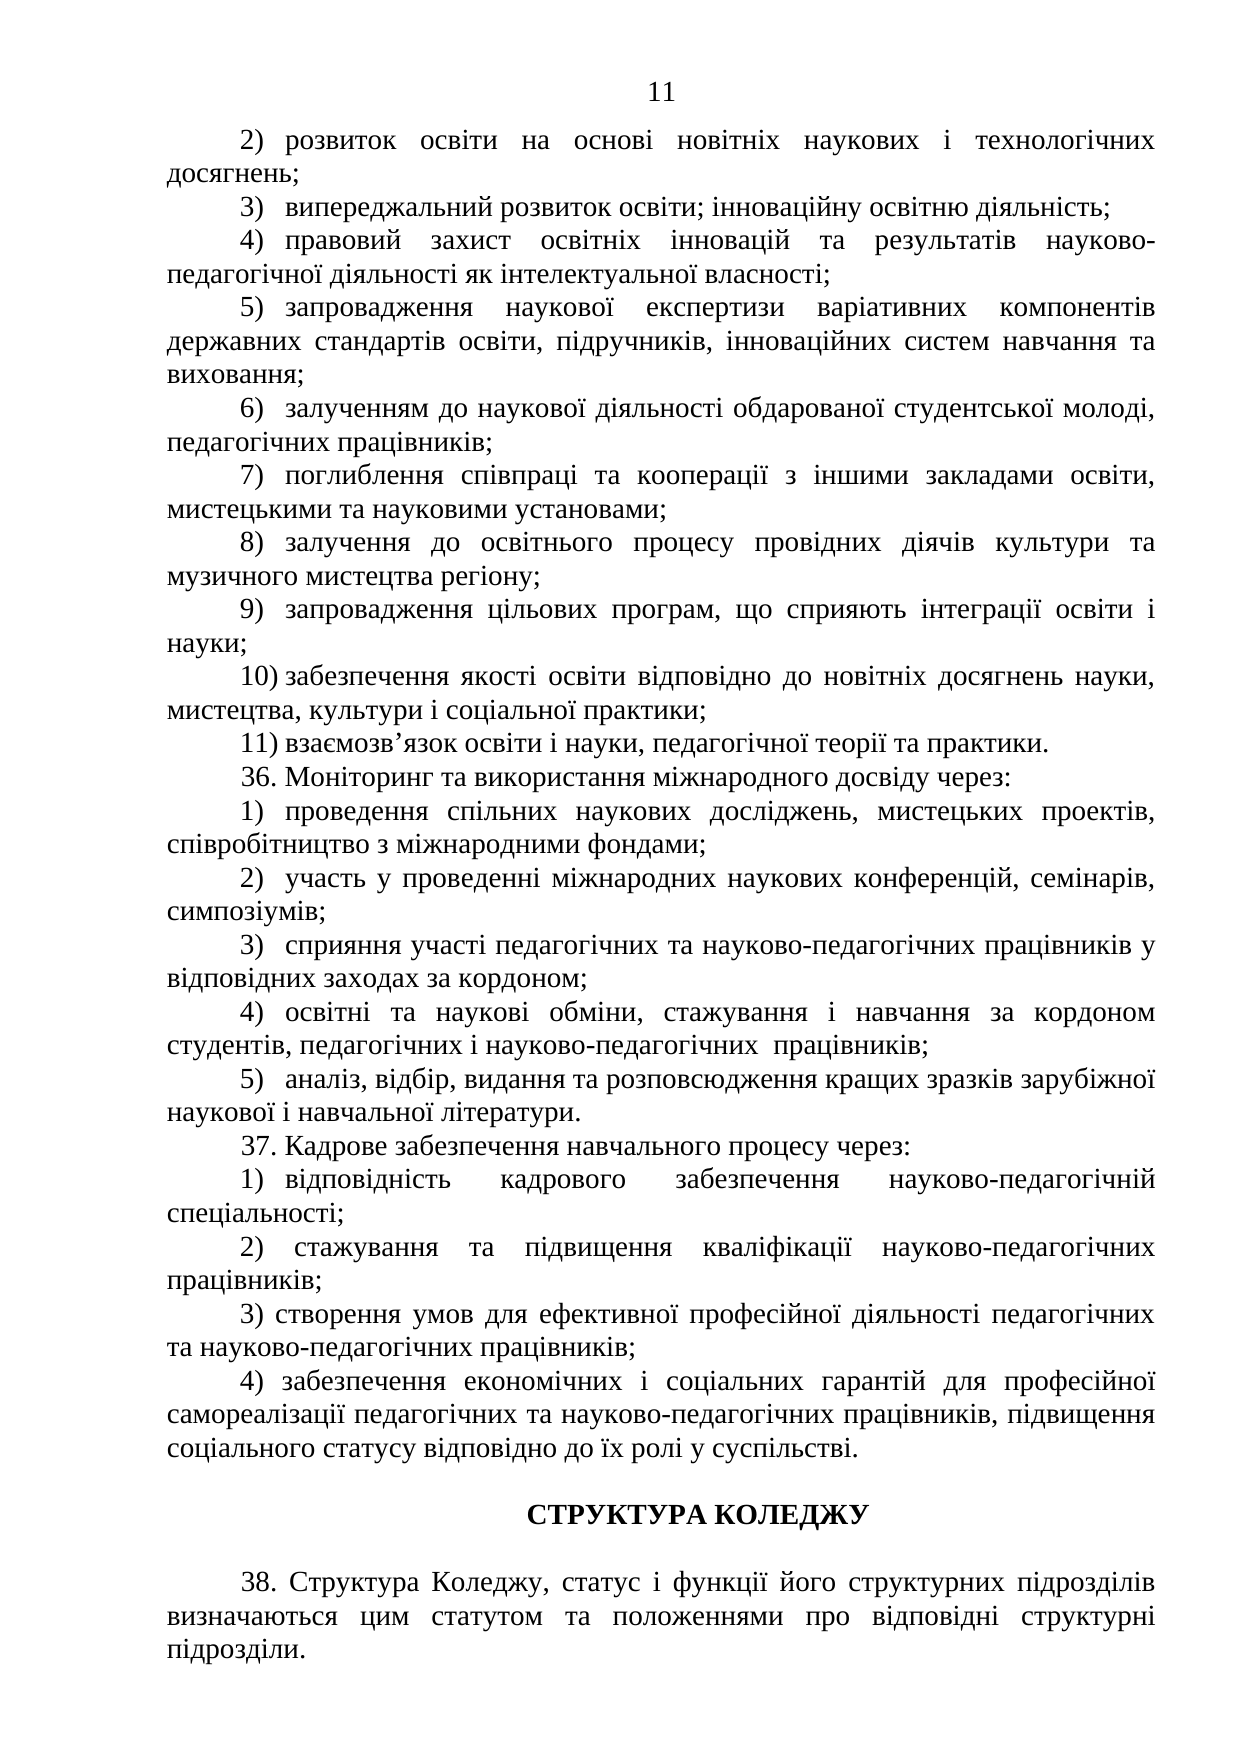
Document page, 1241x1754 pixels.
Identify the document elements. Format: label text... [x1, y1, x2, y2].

list залучення до освітнього процесу провідних діячів культури та музичного мистецтва регіону; [167, 524, 1156, 591]
list забезпечення якості освіти відповідно до новітніх досягнень науки, мистецтва, культури і соціальної практики; [167, 658, 1156, 726]
list розвиток освіти на основі новітніх наукових і технологічних досягнень; [167, 122, 1156, 189]
list освітні та наукові обміни, стажування і навчання за кордоном студентів, педагогічних і науково-педагогічних працівників; [167, 994, 1156, 1061]
list запровадження наукової експертизи варіативних компонентів державних стандартів освіти, підручників, інноваційних систем навчання та виховання; [167, 289, 1156, 390]
list залученням до наукової діяльності обдарованої студентської молоді, педагогічних працівників; [167, 390, 1156, 457]
text 38. Структура Коледжу, статус і функції його структурних підрозділів визначаються цим статутом та положеннями про відповідні структурні підрозділи. [167, 1564, 1156, 1665]
list сприяння участі педагогічних та науково-педагогічних працівників у відповідних заходах за кордоном; [167, 927, 1156, 994]
text 2) стажування та підвищення кваліфікації науково-педагогічних працівників; [167, 1229, 1156, 1296]
list аналіз, відбір, видання та розповсюдження кращих зразків зарубіжної наукової і навчальної літератури. [167, 1061, 1156, 1128]
list відповідність кадрового забезпечення науково-педагогічній спеціальності; [167, 1162, 1156, 1229]
text 37. Кадрове забезпечення навчального процесу через: [241, 1128, 1156, 1162]
list взаємозв’язок освіти і науки, педагогічної теорії та практики. [167, 726, 1156, 759]
list запровадження цільових програм, що сприяють інтеграції освіти і науки; [167, 591, 1156, 658]
list участь у проведенні міжнародних наукових конференцій, семінарів, симпозіумів; [167, 860, 1156, 927]
text 4) забезпечення економічних і соціальних гарантій для професійної самореалізації педагогічних та науково-педагогічних працівників, підвищення соціального статусу відповідно до їх ролі у суспільстві. [167, 1363, 1156, 1463]
text 3) створення умов для ефективної професійної діяльності педагогічних та науково-педагогічних працівників; [167, 1296, 1156, 1363]
text 36. Моніторинг та використання міжнародного досвіду через: [167, 759, 1156, 793]
text СТРУКТУРА КОЛЕДЖУ [167, 1497, 1156, 1531]
list проведення спільних наукових досліджень, мистецьких проектів, співробітництво з міжнародними фондами; [167, 793, 1156, 860]
list випереджальний розвиток освіти; інноваційну освітню діяльність; [167, 189, 1156, 222]
list поглиблення співпраці та кооперації з іншими закладами освіти, мистецькими та науковими установами; [167, 457, 1156, 524]
list правовий захист освітніх інновацій та результатів науково-педагогічної діяльності як інтелектуальної власності; [167, 222, 1156, 289]
